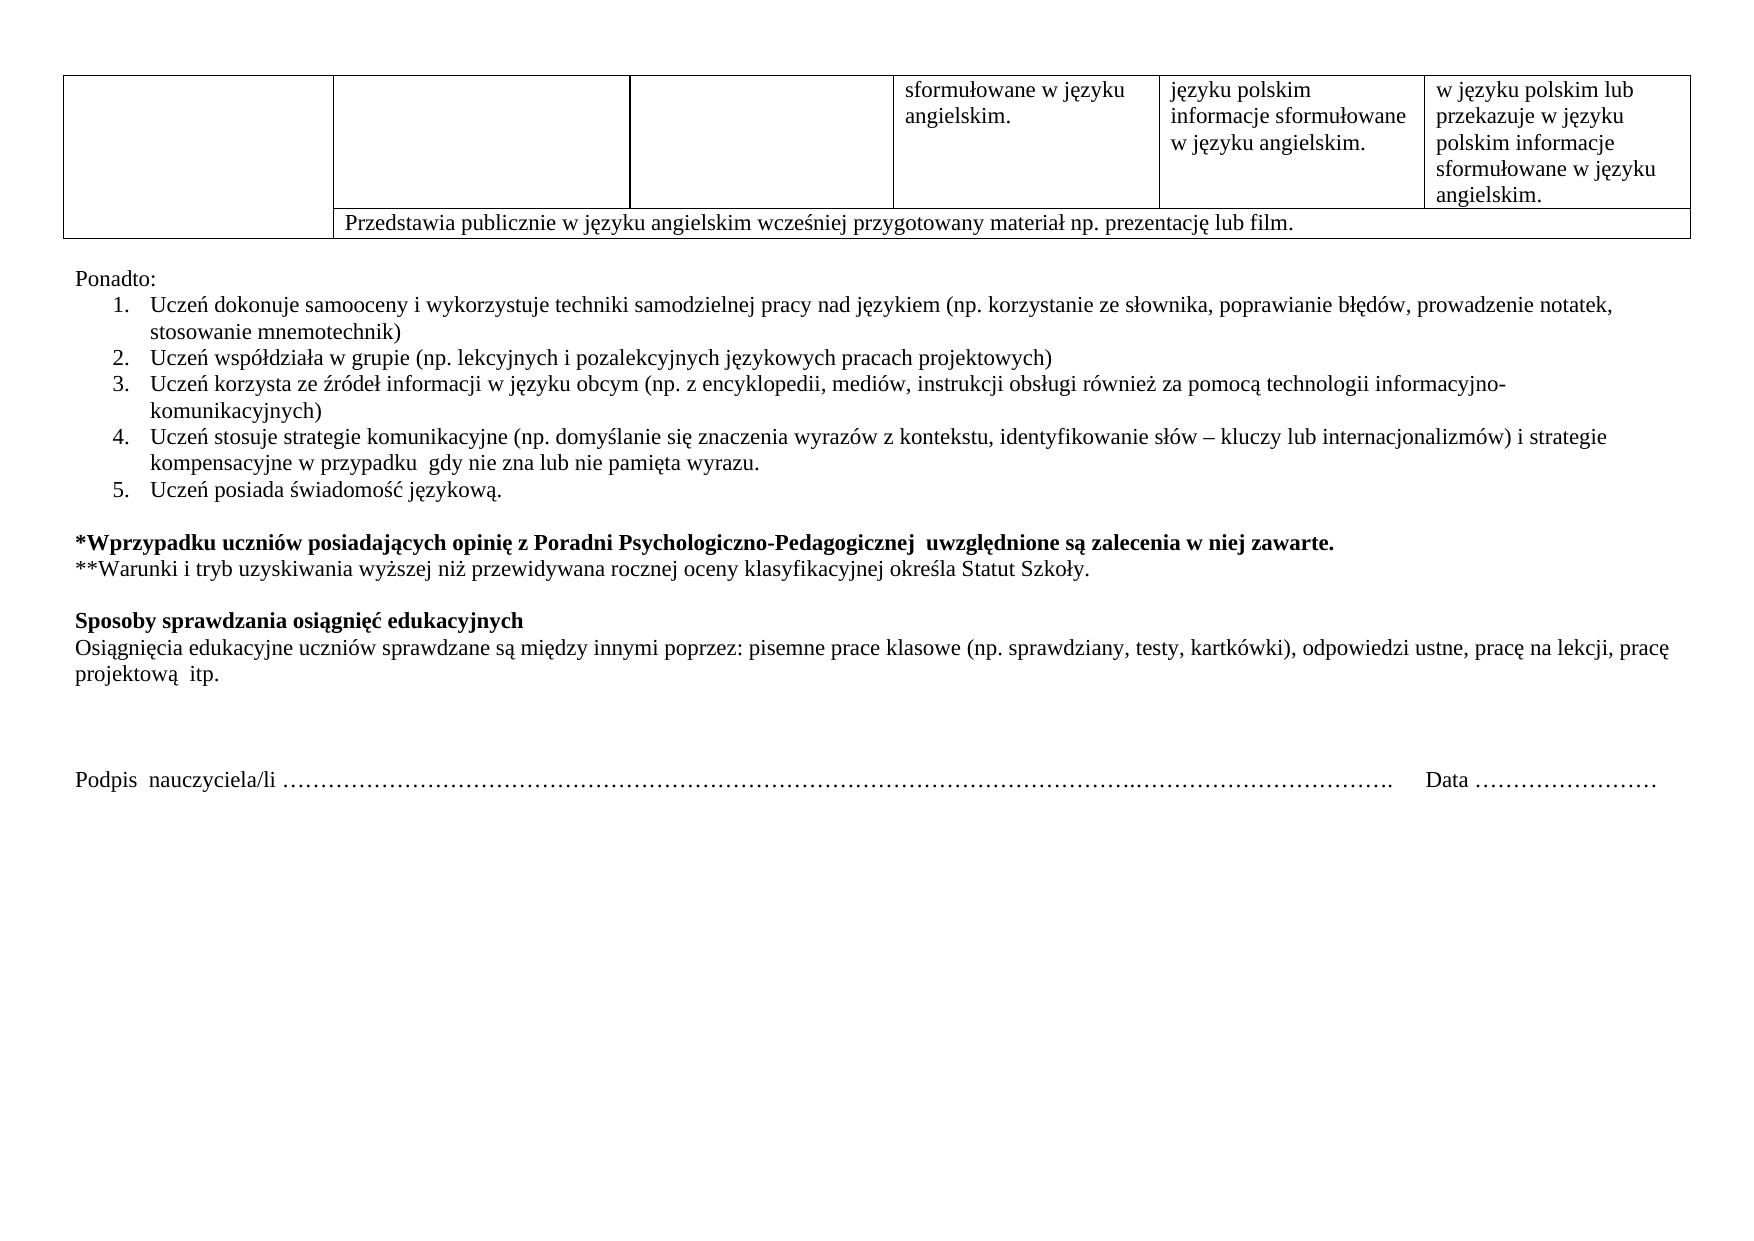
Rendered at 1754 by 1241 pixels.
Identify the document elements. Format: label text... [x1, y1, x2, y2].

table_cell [631, 76, 893, 208]
text **Warunki i tryb uzyskiwania wyższej niż przewidywana rocznej oceny klasyfikacyjnej określa Statut Szkoły. [75, 555, 1679, 581]
list Uczeń dokonuje samooceny i wykorzystuje techniki samodzielnej pracy nad językiem (np. korzystanie ze słownika, poprawianie błędów, prowadzenie notatek, stosowanie mnemotechnik) [112, 291, 1679, 344]
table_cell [894, 76, 1159, 208]
table_cell Przedstawia publicznie w języku angielskim wcześniej przygotowany materiał np. prezentację lub film. [334, 209, 1690, 238]
text *Wprzypadku uczniów posiadających opinię z Poradni Psychologiczno-Pedagogicznej uwzględnione są zalecenia w niej zawarte. [75, 528, 1679, 555]
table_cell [1160, 76, 1424, 208]
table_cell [64, 76, 333, 208]
list Uczeń korzysta ze źródeł informacji w języku obcym (np. z encyklopedii, mediów, instrukcji obsługi również za pomocą technologii informacyjno-komunikacyjnych) [112, 370, 1679, 423]
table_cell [334, 76, 629, 208]
text Osiągnięcia edukacyjne uczniów sprawdzane są między innymi poprzez: pisemne prace klasowe (np. sprawdziany, testy, kartkówki), odpowiedzi ustne, pracę na lekcji, pracę projektową itp. [75, 634, 1679, 687]
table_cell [1425, 76, 1690, 208]
list Uczeń stosuje strategie komunikacyjne (np. domyślanie się znaczenia wyrazów z kontekstu, identyfikowanie słów – kluczy lub internacjonalizmów) i strategie kompensacyjne w przypadku gdy nie zna lub nie pamięta wyrazu. [112, 423, 1679, 476]
text Ponadto: [75, 265, 1679, 291]
table_cell [64, 208, 333, 238]
list Uczeń współdziała w grupie (np. lekcyjnych i pozalekcyjnych językowych pracach projektowych) [112, 344, 1679, 370]
list Uczeń posiada świadomość językową. [112, 476, 1679, 502]
text Podpis nauczyciela/li ………………………………………………………………………………………………….……………………………. Data …………………… [75, 766, 1679, 792]
text Sposoby sprawdzania osiągnięć edukacyjnych [75, 608, 1679, 634]
